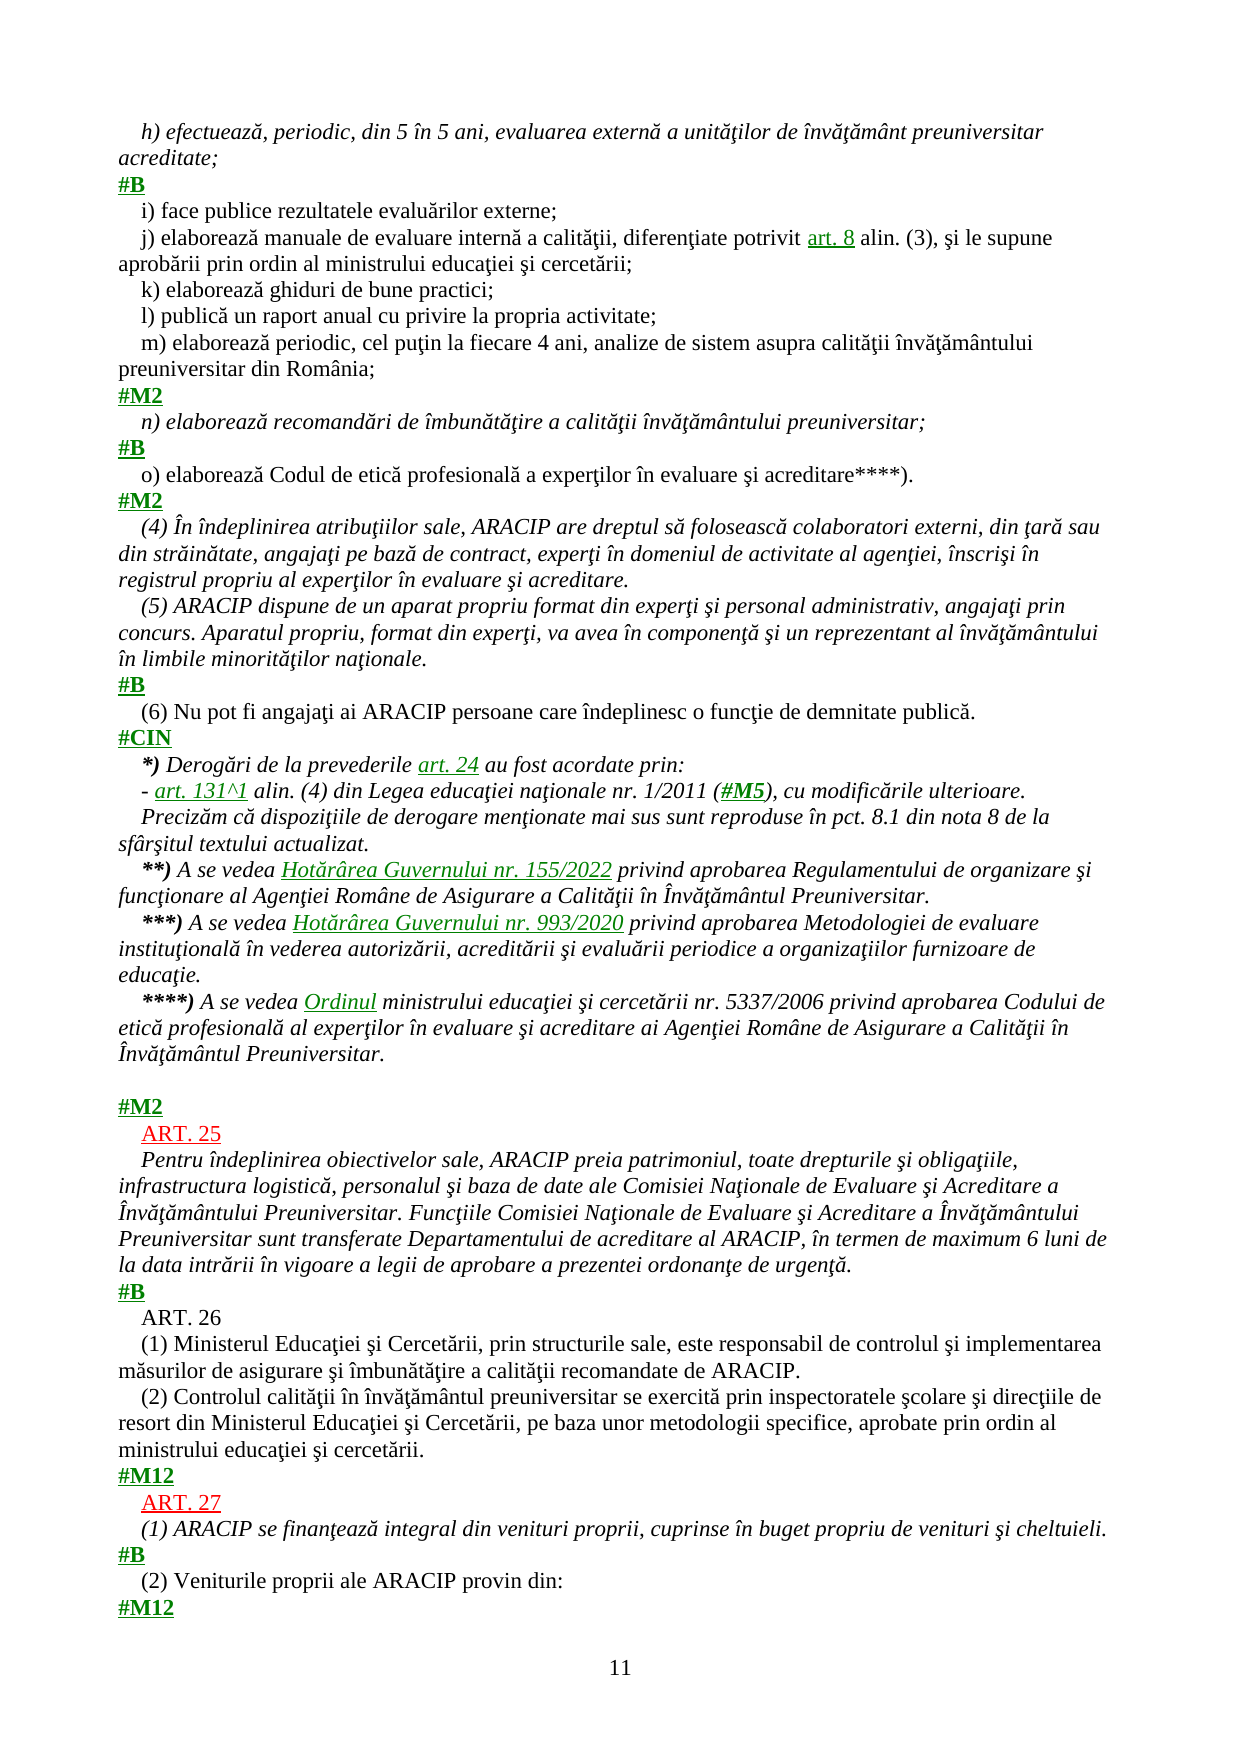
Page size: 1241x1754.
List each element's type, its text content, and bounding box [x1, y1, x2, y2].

text (2) Controlul calităţii în învăţământul preuniversitar se exercită prin inspectoratele şcolare şi direcţiile de resort din Ministerul Educaţiei şi Cercetării, pe baza unor metodologii specifice, aprobate prin ordin al ministrului educaţiei şi cercetării. [118, 1383, 1122, 1462]
text (4) În îndeplinirea atribuţiilor sale, ARACIP are dreptul să folosească colaboratori externi, din ţară sau din străinătate, angajaţi pe bază de contract, experţi în domeniul de activitate al agenţiei, înscrişi în registrul propriu al experţilor în evaluare şi acreditare. [118, 513, 1122, 592]
text (5) ARACIP dispune de un aparat propriu format din experţi şi personal administrativ, angajaţi prin concurs. Aparatul propriu, format din experţi, va avea în componenţă şi un reprezentant al învăţământului în limbile minorităţilor naţionale. [118, 592, 1122, 672]
text h) efectuează, periodic, din 5 în 5 ani, evaluarea externă a unităţilor de învăţământ preuniversitar acreditate; [118, 118, 1122, 171]
text #B [118, 434, 1122, 461]
text ART. 25 [118, 1119, 1122, 1146]
text #M2 [118, 1093, 1122, 1119]
text **) A se vedea Hotărârea Guvernului nr. 155/2022 privind aprobarea Regulamentului de organizare şi funcţionare al Agenţiei Române de Asigurare a Calităţii în Învăţământul Preuniversitar. [118, 856, 1122, 909]
text Precizăm că dispoziţiile de derogare menţionate mai sus sunt reproduse în pct. 8.1 din nota 8 de la sfârşitul textului actualizat. [118, 803, 1122, 856]
text l) publică un raport anual cu privire la propria activitate; [118, 303, 1122, 329]
text - art. 131^1 alin. (4) din Legea educaţiei naţionale nr. 1/2011 (#M5), cu modificările ulterioare. [118, 777, 1122, 803]
text ART. 26 [118, 1304, 1122, 1330]
text m) elaborează periodic, cel puţin la fiecare 4 ani, analize de sistem asupra calităţii învăţământului preuniversitar din România; [118, 329, 1122, 382]
text *) Derogări de la prevederile art. 24 au fost acordate prin: [118, 751, 1122, 777]
text Pentru îndeplinirea obiectivelor sale, ARACIP preia patrimoniul, toate drepturile şi obligaţiile, infrastructura logistică, personalul şi baza de date ale Comisiei Naţionale de Evaluare şi Acreditare a Învăţământului Preuniversitar. Funcţiile Comisiei Naţionale de Evaluare şi Acreditare a Învăţământului Preuniversitar sunt transferate Departamentului de acreditare al ARACIP, în termen de maximum 6 luni de la data intrării în vigoare a legii de aprobare a prezentei ordonanţe de urgenţă. [118, 1146, 1122, 1278]
text k) elaborează ghiduri de bune practici; [118, 276, 1122, 303]
text j) elaborează manuale de evaluare internă a calităţii, diferenţiate potrivit art. 8 alin. (3), şi le supune aprobării prin ordin al ministrului educaţiei şi cercetării; [118, 223, 1122, 276]
text #CIN [118, 724, 1122, 751]
text ****) A se vedea Ordinul ministrului educaţiei şi cercetării nr. 5337/2006 privind aprobarea Codului de etică profesională al experţilor în evaluare şi acreditare ai Agenţiei Române de Asigurare a Calităţii în Învăţământul Preuniversitar. [118, 988, 1122, 1067]
text (2) Veniturile proprii ale ARACIP provin din: [118, 1568, 1122, 1594]
text #B [118, 672, 1122, 698]
text #M2 [118, 382, 1122, 408]
text #B [118, 171, 1122, 197]
text o) elaborează Codul de etică profesională a experţilor în evaluare şi acreditare****). [118, 461, 1122, 487]
text (1) Ministerul Educaţiei şi Cercetării, prin structurile sale, este responsabil de controlul şi implementarea măsurilor de asigurare şi îmbunătăţire a calităţii recomandate de ARACIP. [118, 1330, 1122, 1383]
text #M12 [118, 1594, 1122, 1620]
text (6) Nu pot fi angajaţi ai ARACIP persoane care îndeplinesc o funcţie de demnitate publică. [118, 698, 1122, 724]
text ***) A se vedea Hotărârea Guvernului nr. 993/2020 privind aprobarea Metodologiei de evaluare instituţională în vederea autorizării, acreditării şi evaluării periodice a organizaţiilor furnizoare de educaţie. [118, 909, 1122, 988]
text ART. 27 [118, 1488, 1122, 1515]
text #B [118, 1541, 1122, 1568]
text (1) ARACIP se finanţează integral din venituri proprii, cuprinse în buget propriu de venituri şi cheltuieli. [118, 1515, 1122, 1541]
text #B [118, 1278, 1122, 1304]
text #M2 [118, 487, 1122, 513]
text i) face publice rezultatele evaluărilor externe; [118, 197, 1122, 223]
text #M12 [118, 1462, 1122, 1488]
text n) elaborează recomandări de îmbunătăţire a calităţii învăţământului preuniversitar; [118, 408, 1122, 434]
